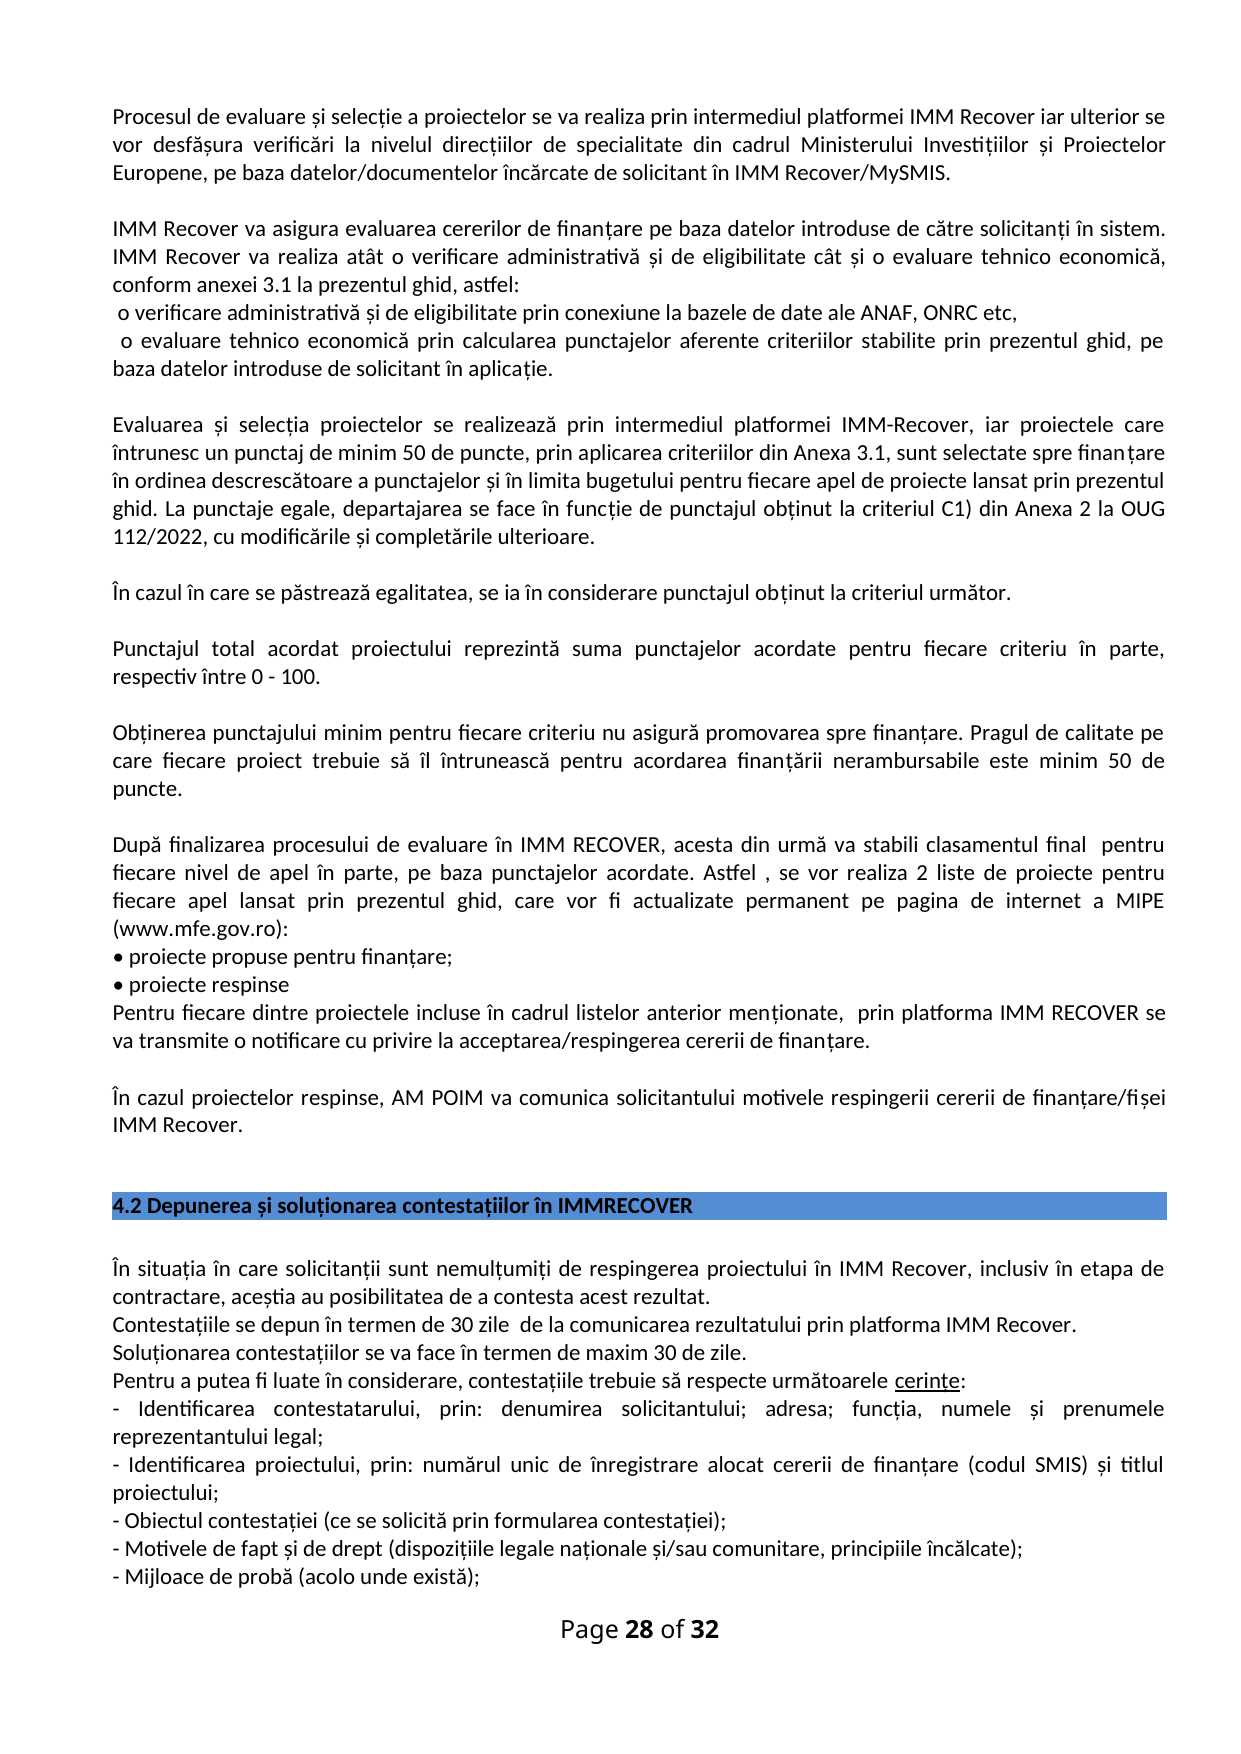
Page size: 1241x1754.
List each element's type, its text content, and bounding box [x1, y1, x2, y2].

text • proiecte propuse pentru finanţare; [112, 942, 1167, 971]
text - Mijloace de probă (acolo unde există); [112, 1562, 1167, 1590]
text Punctajul total acordat proiectului reprezintă suma punctajelor acordate pentru fiecare criteriu în parte, respectiv între 0 - 100. [112, 634, 1167, 690]
text Contestaţiile se depun în termen de 30 zile de la comunicarea rezultatului prin platforma IMM Recover. [112, 1310, 1167, 1338]
text - Identificarea proiectului, prin: numărul unic de înregistrare alocat cererii de finanţare (codul SMIS) şi titlul proiectului; [112, 1450, 1167, 1506]
text 4.2 Depunerea și soluționarea contestațiilor în IMMRECOVER [112, 1192, 1167, 1220]
text În cazul în care se păstrează egalitatea, se ia în considerare punctajul obținut la criteriul următor. [112, 578, 1167, 606]
text Obţinerea punctajului minim pentru fiecare criteriu nu asigură promovarea spre finanţare. Pragul de calitate pe care fiecare proiect trebuie să îl întrunească pentru acordarea finanțării nerambursabile este minim 50 de puncte. [112, 718, 1167, 802]
text În cazul proiectelor respinse, AM POIM va comunica solicitantului motivele respingerii cererii de finanţare/fișei IMM Recover. [112, 1083, 1167, 1139]
text Pentru a putea fi luate în considerare, contestaţiile trebuie să respecte următoarele cerinţe: [112, 1366, 1167, 1394]
text - Obiectul contestaţiei (ce se solicită prin formularea contestaţiei); [112, 1506, 1167, 1534]
text După finalizarea procesului de evaluare în IMM RECOVER, acesta din urmă va stabili clasamentul final pentru fiecare nivel de apel în parte, pe baza punctajelor acordate. Astfel , se vor realiza 2 liste de proiecte pentru fiecare apel lansat prin prezentul ghid, care vor fi actualizate permanent pe pagina de internet a MIPE (www.mfe.gov.ro): [112, 830, 1167, 942]
text Soluţionarea contestaţiilor se va face în termen de maxim 30 de zile. [112, 1338, 1167, 1366]
text Evaluarea și selecția proiectelor se realizează prin intermediul platformei IMM-Recover, iar proiectele care întrunesc un punctaj de minim 50 de puncte, prin aplicarea criteriilor din Anexa 3.1, sunt selectate spre finanțare în ordinea descrescătoare a punctajelor și în limita bugetului pentru fiecare apel de proiecte lansat prin prezentul ghid. La punctaje egale, departajarea se face în funcție de punctajul obținut la criteriul C1) din Anexa 2 la OUG 112/2022, cu modificările și completările ulterioare. [112, 410, 1167, 550]
text IMM Recover va asigura evaluarea cererilor de finanțare pe baza datelor introduse de către solicitanți în sistem. IMM Recover va realiza atât o verificare administrativă și de eligibilitate cât și o evaluare tehnico economică, conform anexei 3.1 la prezentul ghid, astfel: [112, 214, 1167, 298]
text • proiecte respinse [112, 971, 1167, 998]
text În situaţia în care solicitanţii sunt nemulţumiţi de respingerea proiectului în IMM Recover, inclusiv în etapa de contractare, aceştia au posibilitatea de a contesta acest rezultat. [112, 1254, 1167, 1310]
text Procesul de evaluare și selecție a proiectelor se va realiza prin intermediul platformei IMM Recover iar ulterior se vor desfășura verificări la nivelul direcțiilor de specialitate din cadrul Ministerului Investițiilor și Proiectelor Europene, pe baza datelor/documentelor încărcate de solicitant în IMM Recover/MySMIS. [112, 102, 1167, 186]
text - Identificarea contestatarului, prin: denumirea solicitantului; adresa; funcţia, numele şi prenumele reprezentantului legal; [112, 1394, 1167, 1450]
text ­ o evaluare tehnico economică prin calcularea punctajelor aferente criteriilor stabilite prin prezentul ghid, pe baza datelor introduse de solicitant în aplicație. [112, 326, 1167, 382]
text Pentru fiecare dintre proiectele incluse în cadrul listelor anterior menționate, prin platforma IMM RECOVER se va transmite o notificare cu privire la acceptarea/respingerea cererii de finanțare. [112, 998, 1167, 1054]
text - Motivele de fapt şi de drept (dispoziţiile legale naţionale şi/sau comunitare, principiile încălcate); [112, 1534, 1167, 1562]
text ­ o verificare administrativă și de eligibilitate prin conexiune la bazele de date ale ANAF, ONRC etc, [112, 298, 1167, 326]
